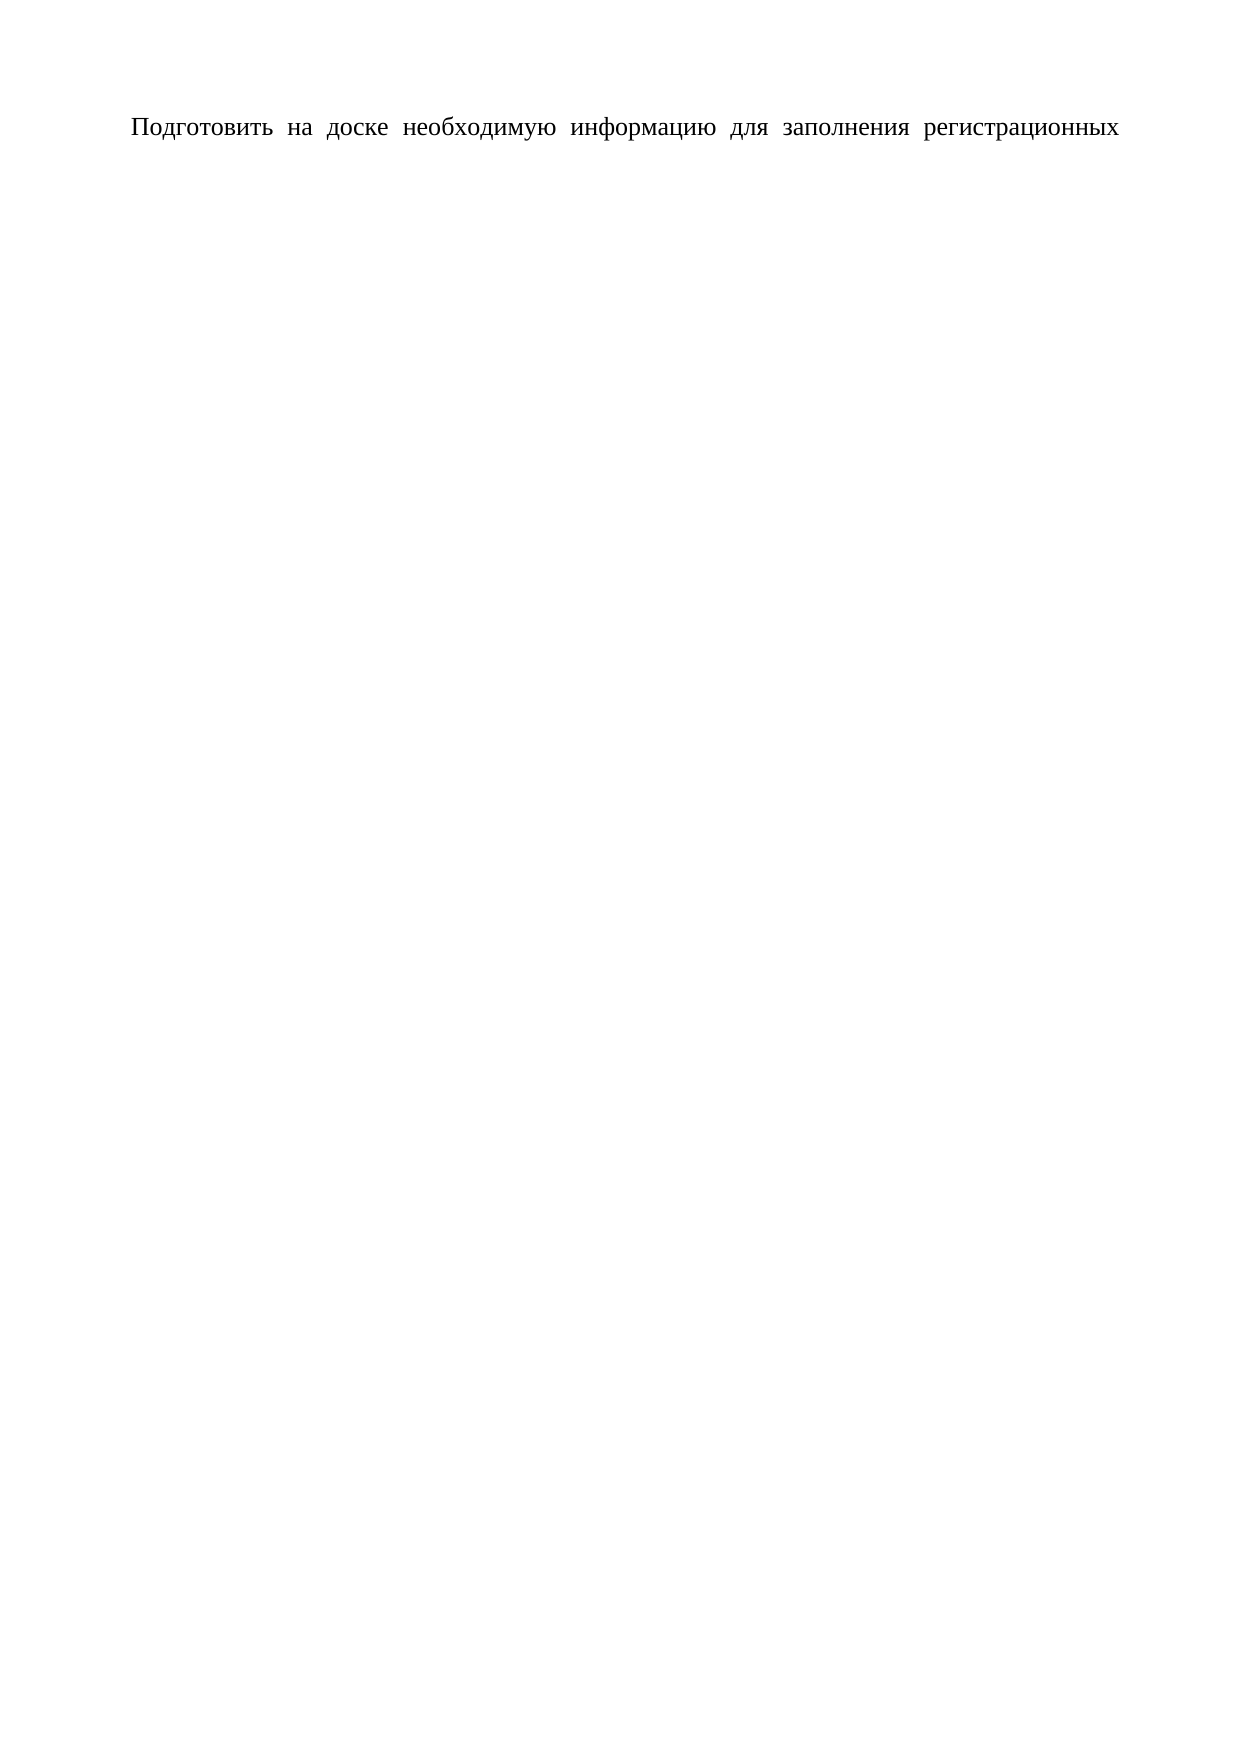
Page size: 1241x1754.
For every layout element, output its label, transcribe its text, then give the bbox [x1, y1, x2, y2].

text Подготовить на доске необходимую информацию для заполнения регистрационных полей бланков с использованием полученной у руководителя ППЭ формы ППЭ-16. [56, 110, 1121, 141]
